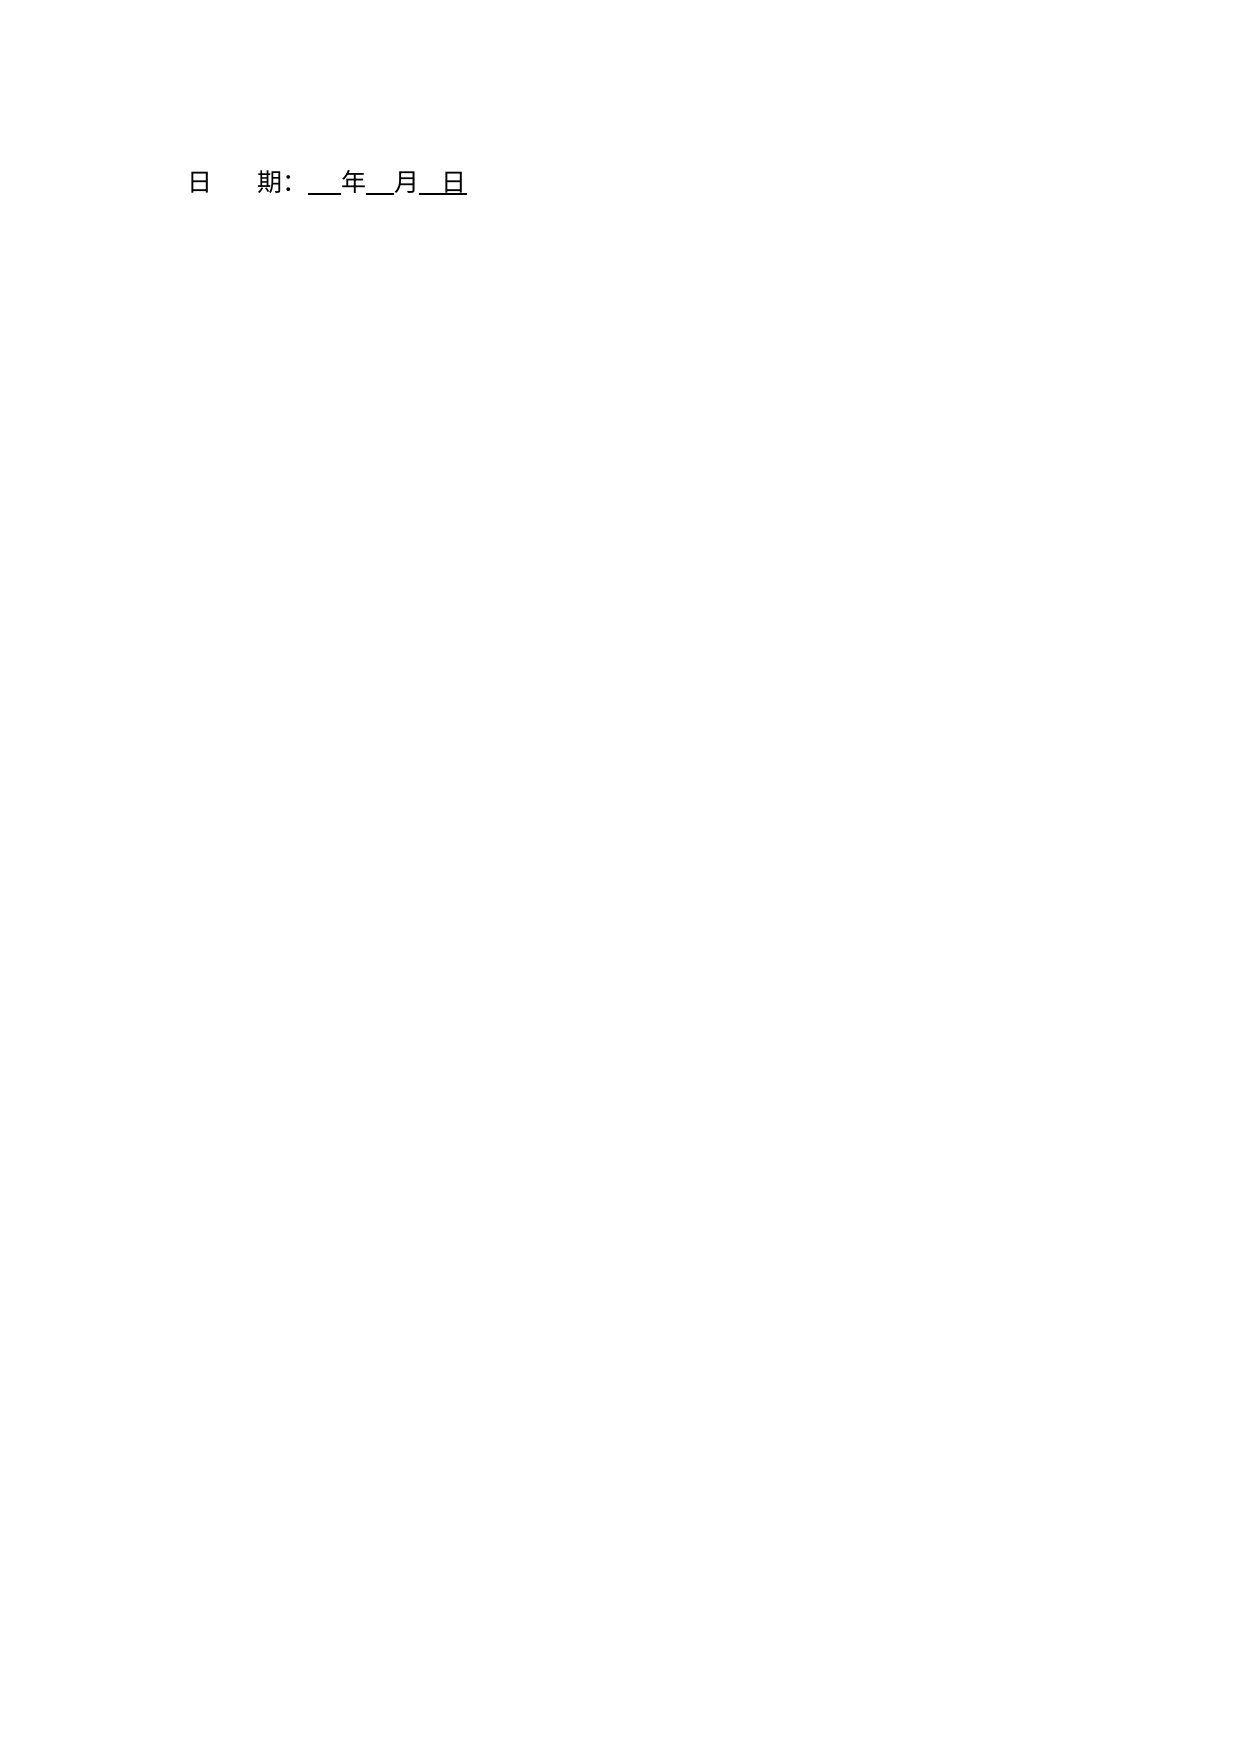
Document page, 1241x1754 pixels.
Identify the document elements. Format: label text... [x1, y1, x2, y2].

text 日 期： 年 月 日 [187, 162, 1053, 198]
